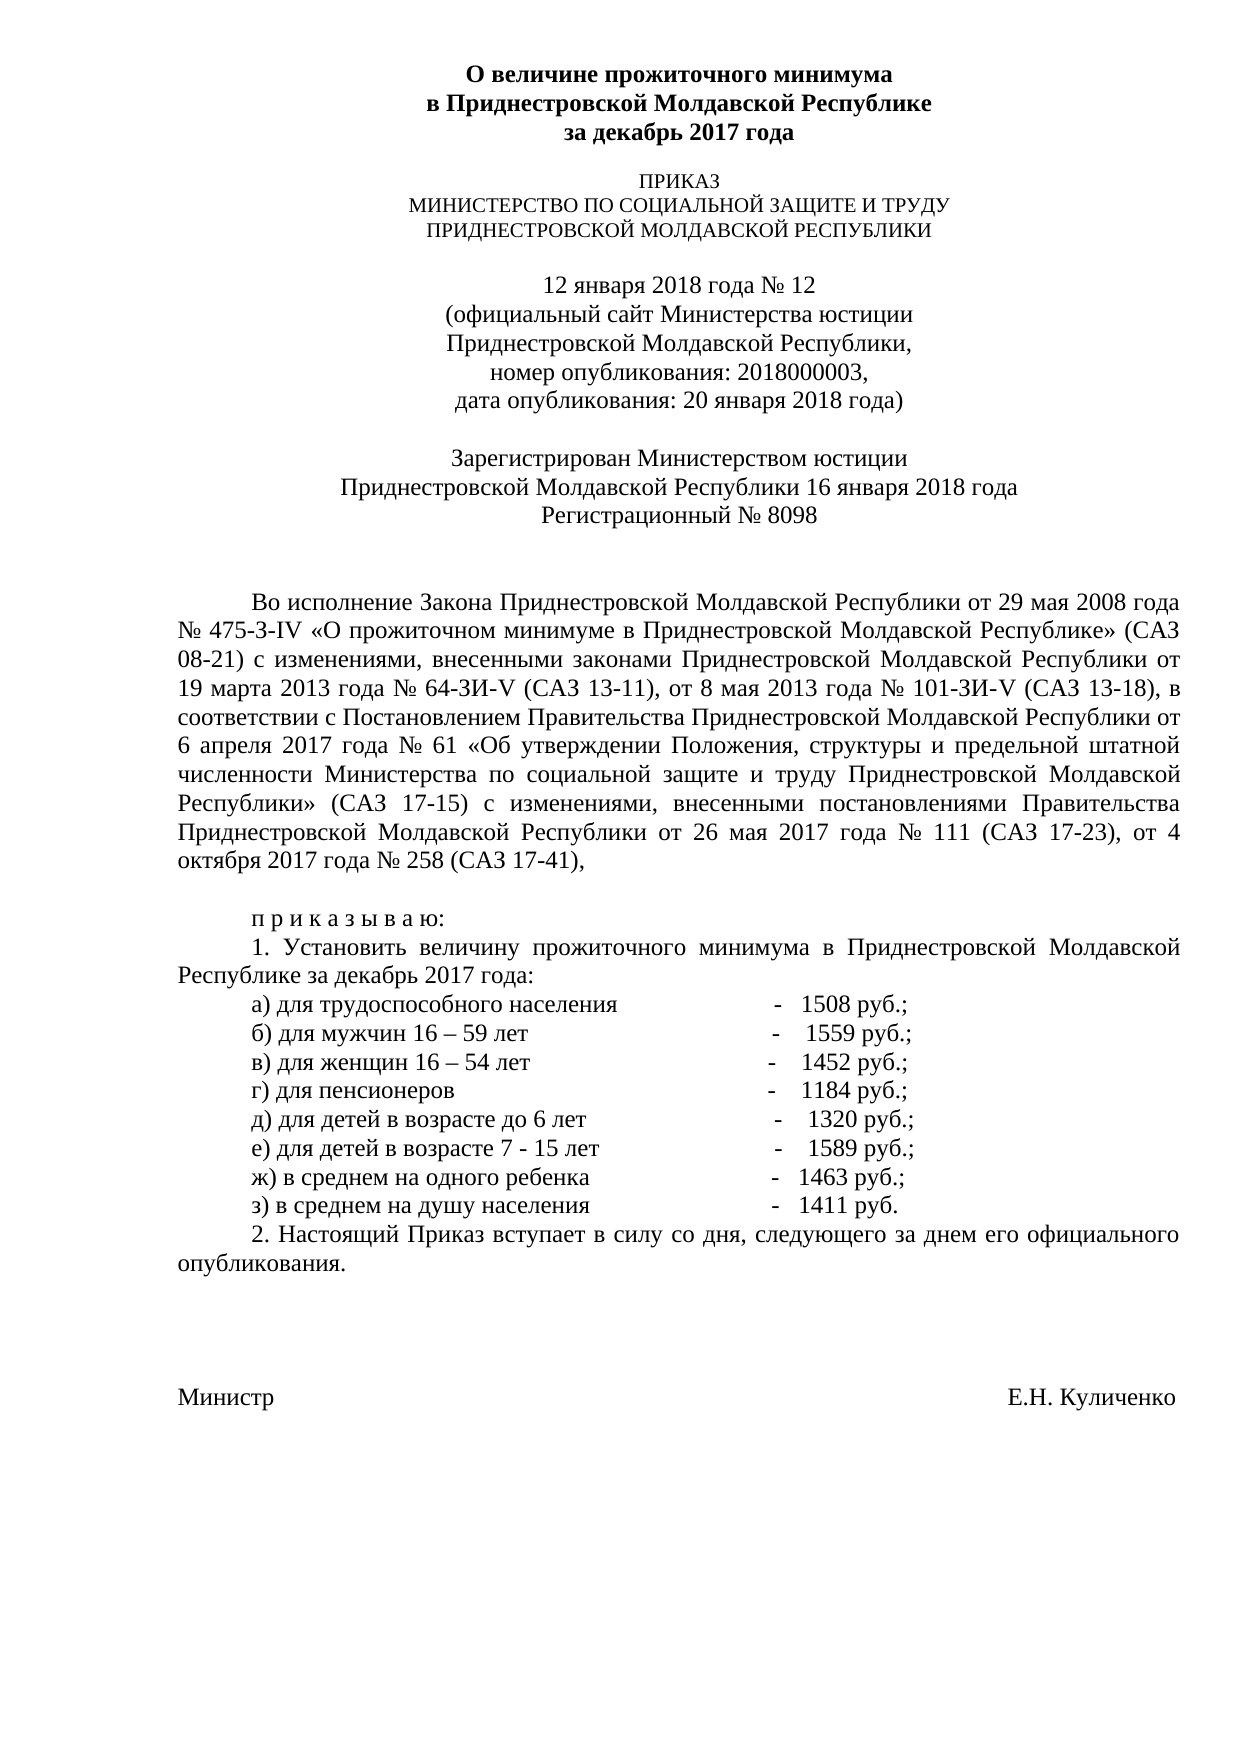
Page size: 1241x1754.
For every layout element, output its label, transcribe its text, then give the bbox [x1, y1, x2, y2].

text Министр Е.Н. Куличенко [177, 1382, 1181, 1411]
text за декабрь 2017 года [177, 117, 1181, 145]
text а) для трудоспособного населения - 1508 руб.; [177, 989, 1181, 1018]
text (официальный сайт Министерства юстиции [177, 299, 1181, 328]
text ж) в среднем на одного ребенка - 1463 руб.; [177, 1162, 1181, 1190]
text Зарегистрирован Министерством юстиции [177, 443, 1181, 472]
text Во исполнение Закона Приднестровской Молдавской Республики от 29 мая 2008 года № 475-З-IV «О прожиточном минимуме в Приднестровской Молдавской Республике» (САЗ 08-21) с изменениями, внесенными законами Приднестровской Молдавской Республики от 19 марта 2013 года № 64-ЗИ-V (САЗ 13-11), от 8 мая 2013 года № 101-ЗИ-V (САЗ 13-18), в соответствии с Постановлением Правительства Приднестровской Молдавской Республики от 6 апреля 2017 года № 61 «Об утверждении Положения, структуры и предельной штатной численности Министерства по социальной защите и труду Приднестровской Молдавской Республики» (САЗ 17-15) с изменениями, внесенными постановлениями Правительства Приднестровской Молдавской Республики от 26 мая 2017 года № 111 (САЗ 17-23), от 4 октября 2017 года № 258 (САЗ 17-41), [177, 587, 1181, 874]
text МИНИСТЕРСТВО ПО СОЦИАЛЬНОЙ ЗАЩИТЕ И ТРУДУ [177, 193, 1181, 217]
text в Приднестровской Молдавской Республике [177, 88, 1181, 117]
text п р и к а з ы в а ю: [177, 903, 1181, 932]
text е) для детей в возрасте 7 - 15 лет - 1589 руб.; [177, 1133, 1181, 1162]
text 2. Настоящий Приказ вступает в силу со дня, следующего за днем его официального опубликования. [177, 1219, 1181, 1277]
text з) в среднем на душу населения - 1411 руб. [177, 1190, 1181, 1219]
text номер опубликования: 2018000003, [177, 357, 1181, 385]
text Приднестровской Молдавской Республики 16 января 2018 года [177, 472, 1181, 500]
text д) для детей в возрасте до 6 лет - 1320 руб.; [177, 1104, 1181, 1133]
text Регистрационный № 8098 [177, 500, 1181, 529]
text О величине прожиточного минимума [177, 59, 1181, 88]
text Приднестровской Молдавской Республики, [177, 328, 1181, 357]
text дата опубликования: 20 января 2018 года) [177, 385, 1181, 414]
text ПРИКАЗ [177, 169, 1181, 193]
text ПРИДНЕСТРОВСКОЙ МОЛДАВСКОЙ РЕСПУБЛИКИ [177, 217, 1181, 242]
text в) для женщин 16 – 54 лет - 1452 руб.; [177, 1047, 1181, 1075]
text 12 января 2018 года № 12 [177, 270, 1181, 299]
text 1. Установить величину прожиточного минимума в Приднестровской Молдавской Республике за декабрь 2017 года: [177, 932, 1181, 989]
text б) для мужчин 16 – 59 лет - 1559 руб.; [177, 1018, 1181, 1047]
text г) для пенсионеров - 1184 руб.; [177, 1075, 1181, 1104]
